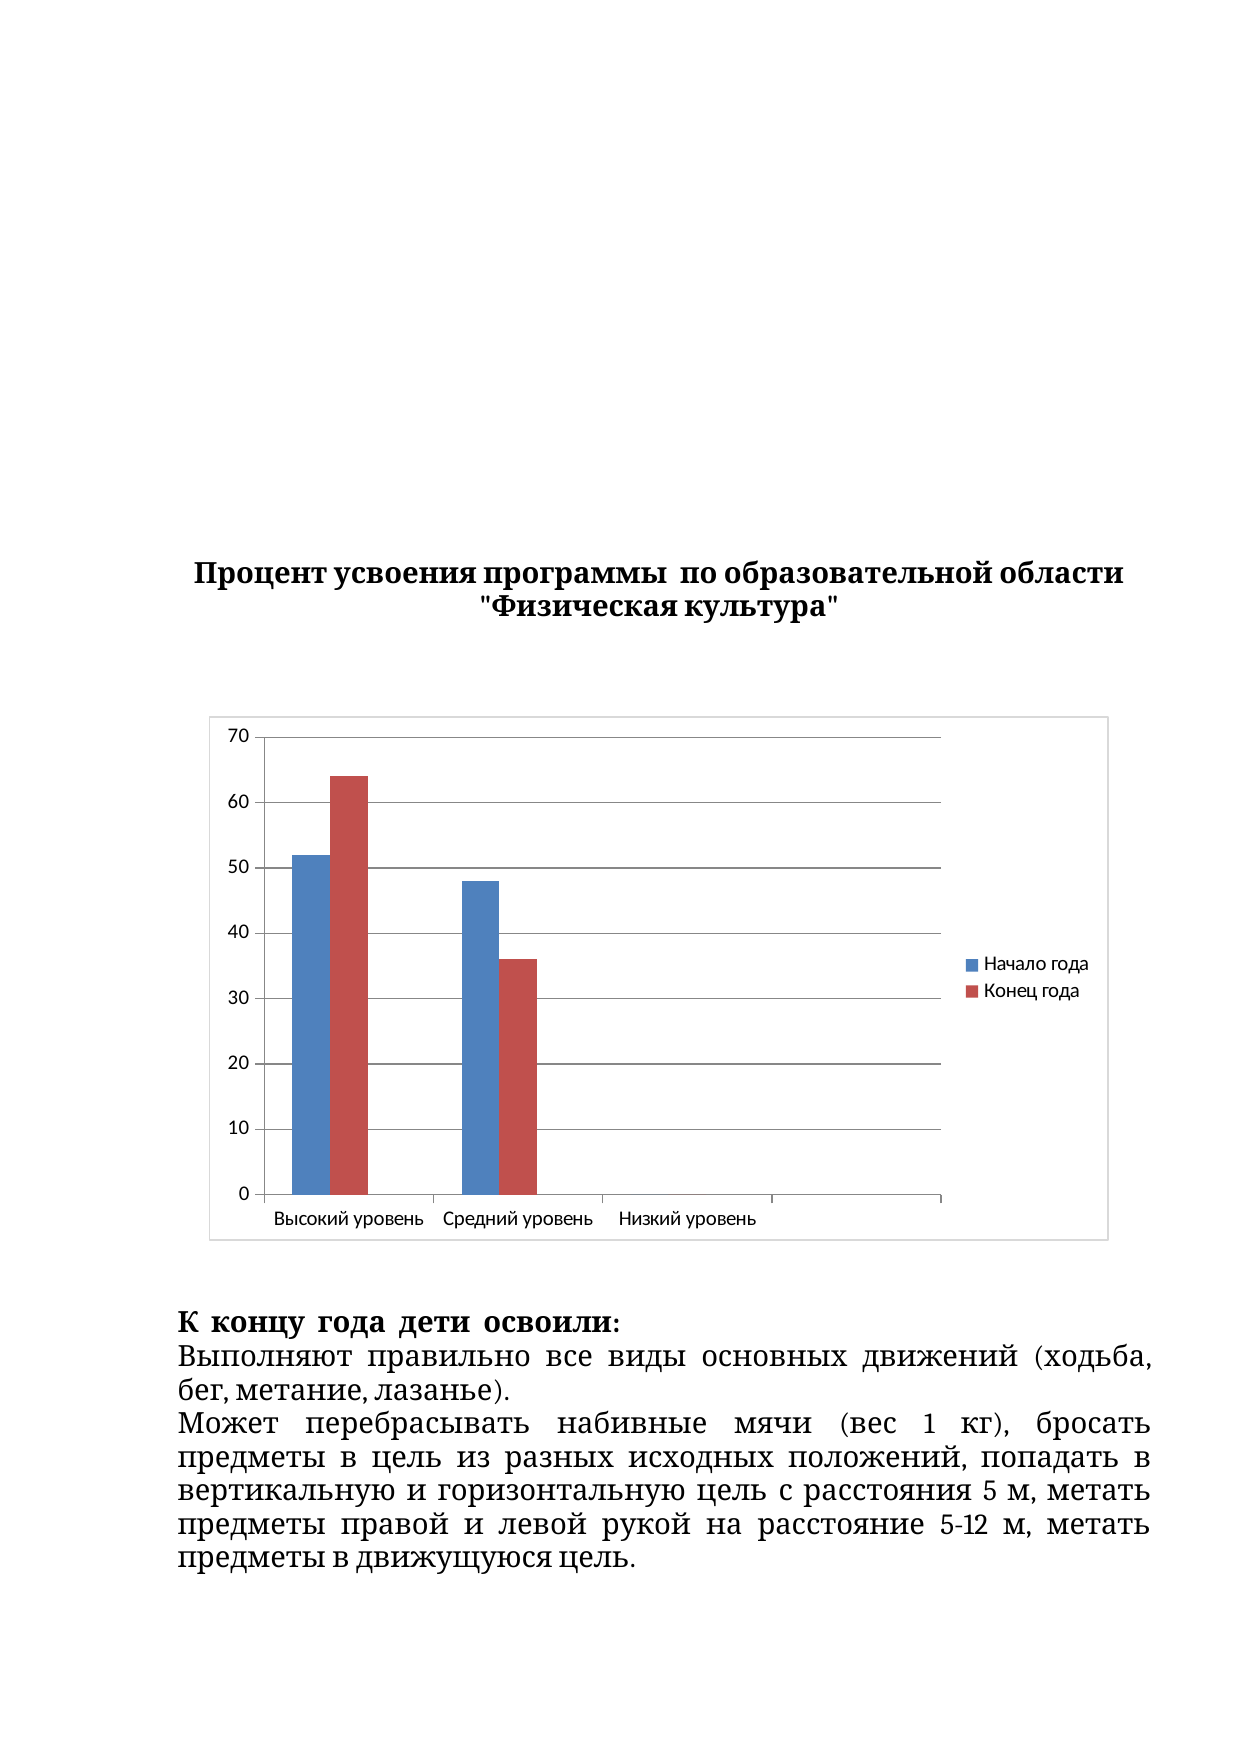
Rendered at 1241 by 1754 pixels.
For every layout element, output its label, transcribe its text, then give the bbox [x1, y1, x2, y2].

text Выполняют правильно все виды основных движений (ходьба, бег, метание, лазанье). [177, 1340, 1152, 1407]
text Может перебрасывать набивные мячи (вес 1 кг), бросать предметы в цель из разных исходных положений, попадать в вертикальную и горизонтальную цель с расстояния 5 м, метать предметы правой и левой рукой на расстояние 5-12 м, метать предметы в движущуюся цель. [177, 1407, 1152, 1575]
text Процент усвоения программы по образовательной области "Физическая культура" [177, 557, 1141, 624]
text К концу года дети освоили: [177, 1305, 1152, 1340]
